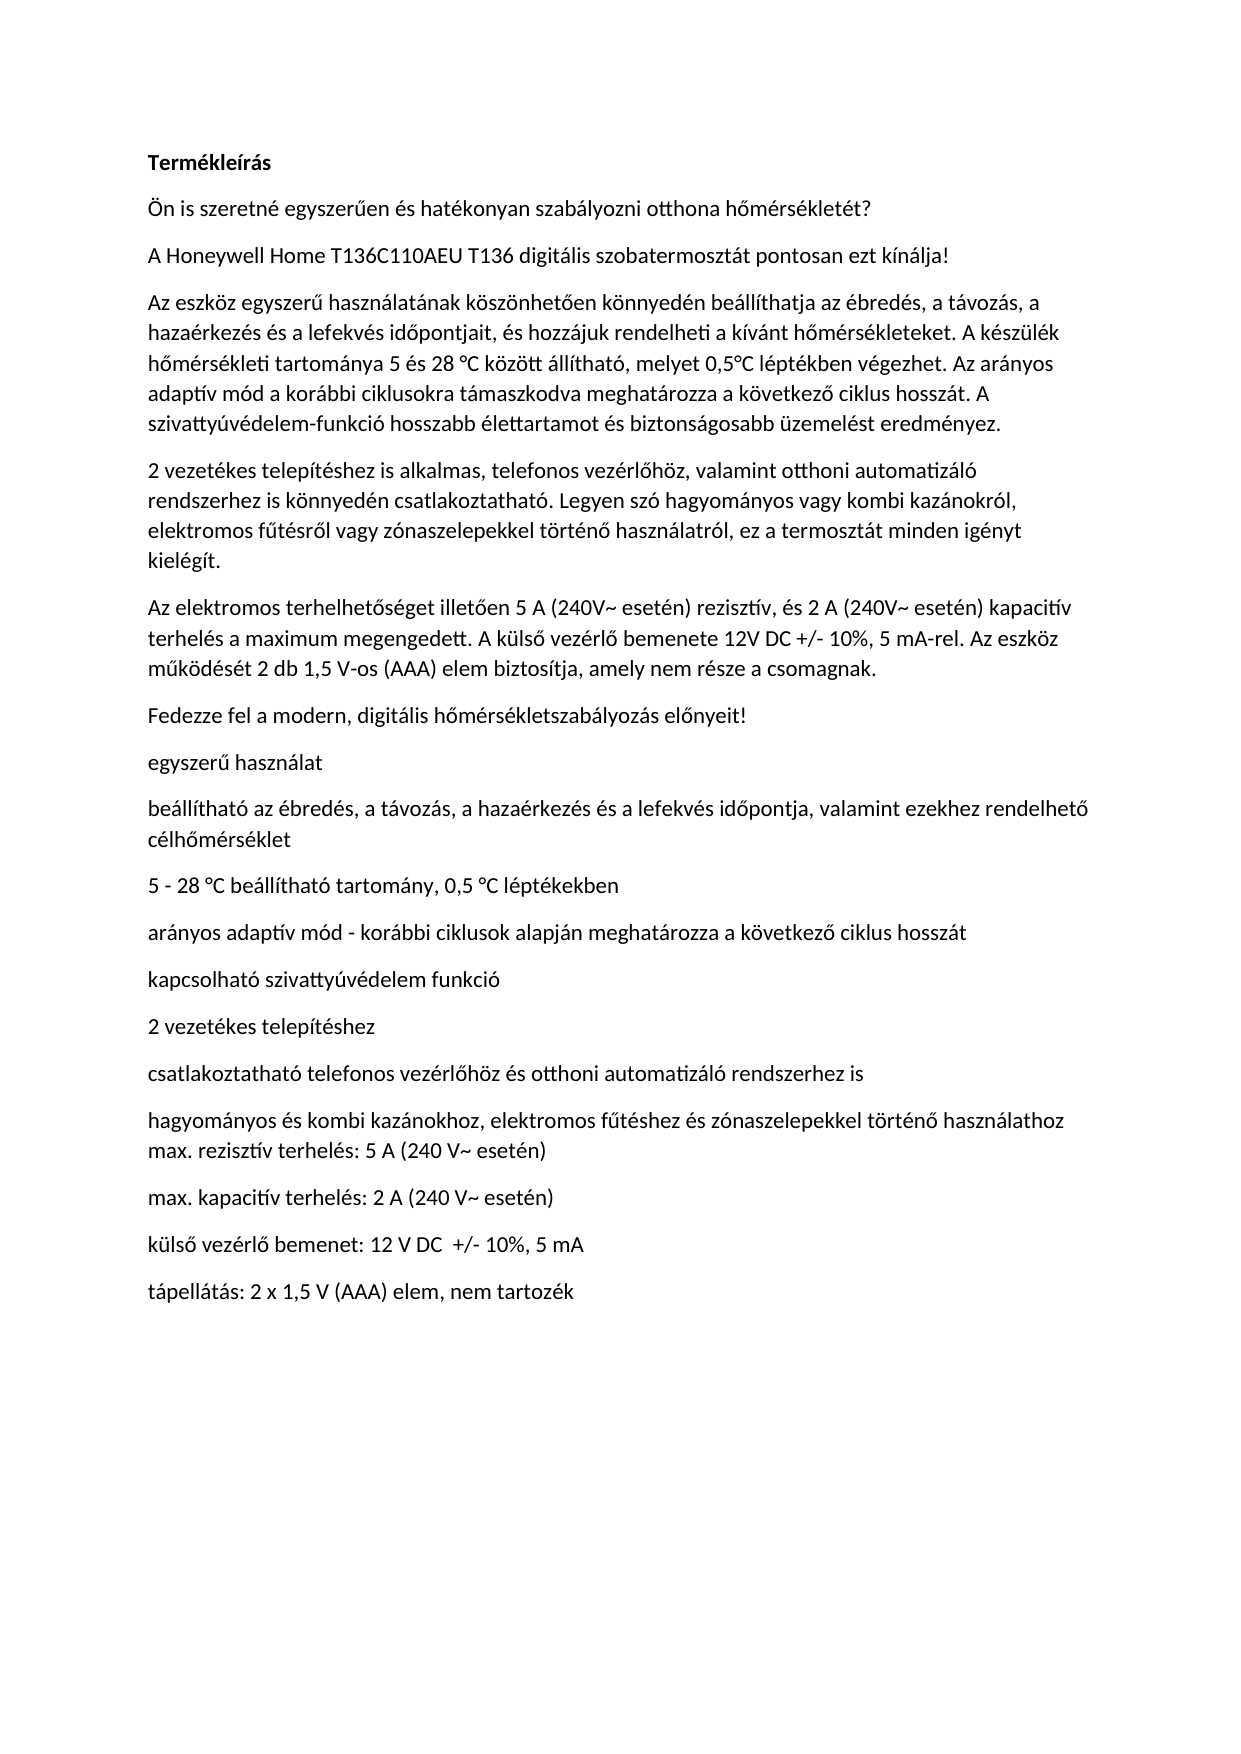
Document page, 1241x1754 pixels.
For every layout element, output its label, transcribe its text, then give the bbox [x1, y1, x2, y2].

text arányos adaptív mód - korábbi ciklusok alapján meghatározza a következő ciklus hosszát [148, 918, 1093, 946]
text tápellátás: 2 x 1,5 V (AAA) elem, nem tartozék [148, 1277, 1093, 1305]
text 5 - 28 °C beállítható tartomány, 0,5 °C léptékekben [148, 872, 1093, 899]
text A Honeywell Home T136C110AEU T136 digitális szobatermosztát pontosan ezt kínálja! [148, 241, 1093, 269]
text 2 vezetékes telepítéshez [148, 1012, 1093, 1040]
text Ön is szeretné egyszerűen és hatékonyan szabályozni otthona hőmérsékletét? [148, 194, 1093, 222]
text Az eszköz egyszerű használatának köszönhetően könnyedén beállíthatja az ébredés, a távozás, a hazaérkezés és a lefekvés időpontjait, és hozzájuk rendelheti a kívánt hőmérsékleteket. A készülék hőmérsékleti tartománya 5 és 28 °C között állítható, melyet 0,5°C léptékben végezhet. Az arányos adaptív mód a korábbi ciklusokra támaszkodva meghatározza a következő ciklus hosszát. A szivattyúvédelem-funkció hosszabb élettartamot és biztonságosabb üzemelést eredményez. [148, 288, 1093, 437]
text kapcsolható szivattyúvédelem funkció [148, 965, 1093, 993]
text csatlakoztatható telefonos vezérlőhöz és otthoni automatizáló rendszerhez is [148, 1059, 1093, 1087]
text max. kapacitív terhelés: 2 A (240 V~ esetén) [148, 1183, 1093, 1211]
text hagyományos és kombi kazánokhoz, elektromos fűtéshez és zónaszelepekkel történő használathoz max. rezisztív terhelés: 5 A (240 V~ esetén) [148, 1106, 1093, 1164]
text Termékleírás [148, 148, 1093, 176]
text Fedezze fel a modern, digitális hőmérsékletszabályozás előnyeit! [148, 701, 1093, 729]
text beállítható az ébredés, a távozás, a hazaérkezés és a lefekvés időpontja, valamint ezekhez rendelhető célhőmérséklet [148, 794, 1093, 853]
text 2 vezetékes telepítéshez is alkalmas, telefonos vezérlőhöz, valamint otthoni automatizáló rendszerhez is könnyedén csatlakoztatható. Legyen szó hagyományos vagy kombi kazánokról, elektromos fűtésről vagy zónaszelepekkel történő használatról, ez a termosztát minden igényt kielégít. [148, 456, 1093, 574]
text Az elektromos terhelhetőséget illetően 5 A (240V~ esetén) rezisztív, és 2 A (240V~ esetén) kapacitív terhelés a maximum megengedett. A külső vezérlő bemenete 12V DC +/- 10%, 5 mA-rel. Az eszköz működését 2 db 1,5 V-os (AAA) elem biztosítja, amely nem része a csomagnak. [148, 593, 1093, 682]
text egyszerű használat [148, 748, 1093, 776]
text külső vezérlő bemenet: 12 V DC +/- 10%, 5 mA [148, 1230, 1093, 1258]
